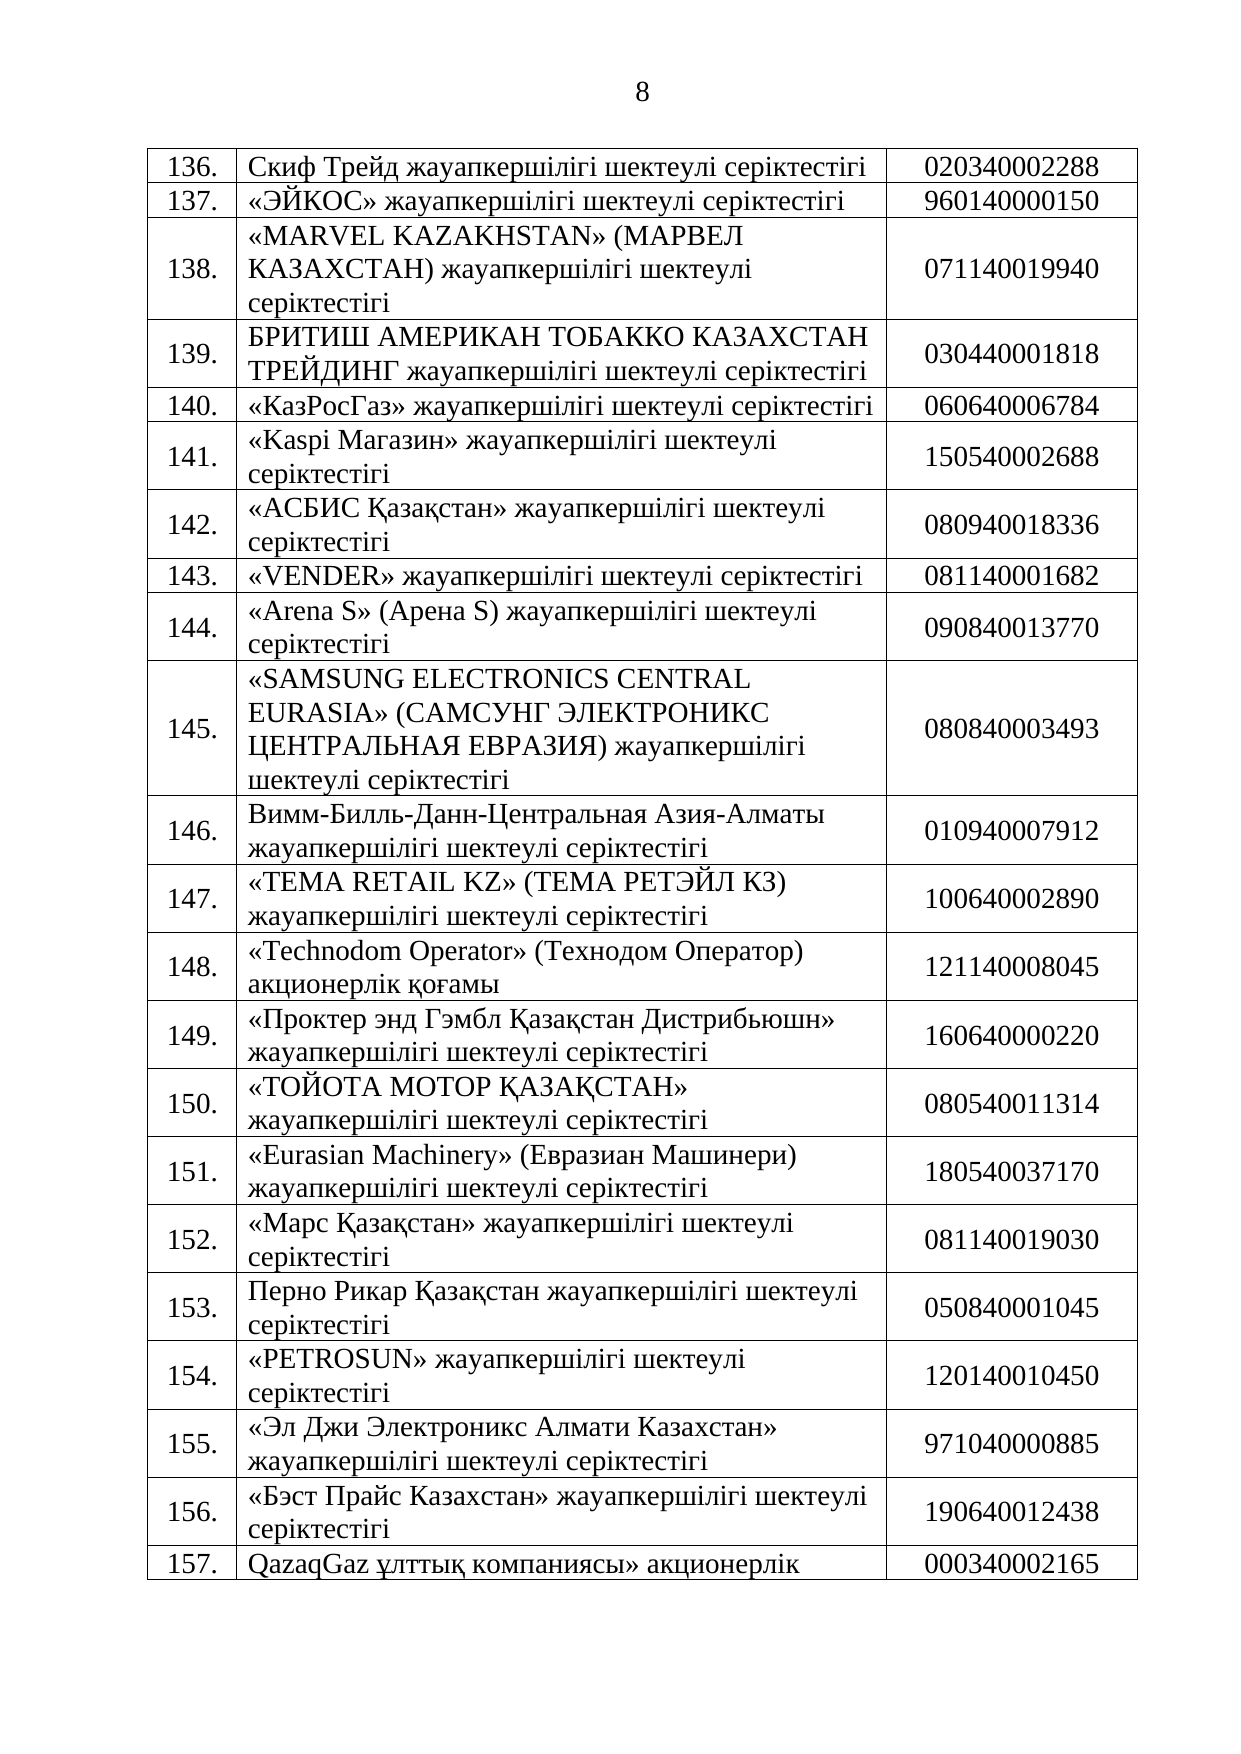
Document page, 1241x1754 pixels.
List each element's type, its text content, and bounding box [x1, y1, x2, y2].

table_cell 148. [148, 933, 236, 1000]
table_cell 152. [148, 1205, 236, 1272]
table_cell «ЭЙКОС» жауапкершілігі шектеулі серіктестігі [237, 183, 886, 217]
table_cell «SAMSUNG ELECTRONICS CENTRAL EURASIA» (САМСУНГ ЭЛЕКТРОНИКС ЦЕНТРАЛЬНАЯ ЕВРАЗИЯ) жауапкершілігі шектеулі серіктестігі [237, 661, 886, 795]
table_cell 081140001682 [887, 559, 1137, 592]
table_cell 120140010450 [887, 1341, 1137, 1408]
table_cell «VENDER» жауапкершілігі шектеулі серіктестігі [237, 559, 886, 592]
table_cell «Arena S» (Арена S) жауапкершілігі шектеулі серіктестігі [237, 593, 886, 660]
table_cell 071140019940 [887, 218, 1137, 318]
table_cell «КазРосГаз» жауапкершілігі шектеулі серіктестігі [237, 388, 886, 421]
table_cell 137. [148, 183, 236, 217]
table_cell 139. [148, 320, 236, 387]
table_cell Скиф Трейд жауапкершілігі шектеулі серіктестігі [237, 149, 886, 182]
table_cell 100640002890 [887, 865, 1137, 932]
table_cell 157. [148, 1546, 236, 1579]
table_cell 136. [148, 149, 236, 182]
table_cell «Эл Джи Электроникс Алмати Казахстан» жауапкершілігі шектеулі серіктестігі [237, 1410, 886, 1477]
table_cell 080840003493 [887, 661, 1137, 795]
table_cell 143. [148, 559, 236, 592]
table_cell 081140019030 [887, 1205, 1137, 1272]
table_cell 050840001045 [887, 1273, 1137, 1340]
table_cell 121140008045 [887, 933, 1137, 1000]
table_cell 145. [148, 661, 236, 795]
table_cell 150540002688 [887, 422, 1137, 489]
table_cell 010940007912 [887, 796, 1137, 863]
table_cell «АСБИС Қазақстан» жауапкершілігі шектеулі серіктестігі [237, 490, 886, 557]
table_cell 141. [148, 422, 236, 489]
table_cell 140. [148, 388, 236, 421]
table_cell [237, 1546, 886, 1579]
table_cell «Бэст Прайс Казахстан» жауапкершілігі шектеулі серіктестігі [237, 1478, 886, 1545]
table_cell 153. [148, 1273, 236, 1340]
table_cell 090840013770 [887, 593, 1137, 660]
table_cell 960140000150 [887, 183, 1137, 217]
table_cell 146. [148, 796, 236, 863]
table_cell Вимм-Билль-Данн-Центральная Азия-Алматы жауапкершілігі шектеулі серіктестігі [237, 796, 886, 863]
table_cell 080940018336 [887, 490, 1137, 557]
table_cell «ТОЙОТА МОТОР ҚАЗАҚСТАН» жауапкершілігі шектеулі серіктестігі [237, 1069, 886, 1136]
table_cell «Kaspi Магазин» жауапкершілігі шектеулі серіктестігі [237, 422, 886, 489]
table_cell 149. [148, 1001, 236, 1068]
table_cell «Technodom Operator» (Технодом Оператор) акционерлік қоғамы [237, 933, 886, 1000]
table_cell «PETROSUN» жауапкершілігі шектеулі серіктестігі [237, 1341, 886, 1408]
table_cell 138. [148, 218, 236, 318]
table_cell «Проктер энд Гэмбл Қазақстан Дистрибьюшн» жауапкершілігі шектеулі серіктестігі [237, 1001, 886, 1068]
table_cell 144. [148, 593, 236, 660]
table_cell 155. [148, 1410, 236, 1477]
table_cell «MARVEL KAZAKHSTAN» (МАРВЕЛ КАЗАХСТАН) жауапкершілігі шектеулі серіктестігі [237, 218, 886, 318]
table_cell 150. [148, 1069, 236, 1136]
table_cell 142. [148, 490, 236, 557]
table_cell 180540037170 [887, 1137, 1137, 1204]
table_cell 020340002288 [887, 149, 1137, 182]
table_cell 147. [148, 865, 236, 932]
table_cell 190640012438 [887, 1478, 1137, 1545]
table_cell 080540011314 [887, 1069, 1137, 1136]
table_cell 154. [148, 1341, 236, 1408]
table_cell БРИТИШ АМЕРИКАН ТОБАККО КАЗАХСТАН ТРЕЙДИНГ жауапкершілігі шектеулі серіктестігі [237, 320, 886, 387]
table_cell «Марс Қазақстан» жауапкершілігі шектеулі серіктестігі [237, 1205, 886, 1272]
table_cell «TEMA RETAIL KZ» (ТЕМА РЕТЭЙЛ КЗ) жауапкершілігі шектеулі серіктестігі [237, 865, 886, 932]
table_cell 030440001818 [887, 320, 1137, 387]
table_cell 156. [148, 1478, 236, 1545]
table_cell 971040000885 [887, 1410, 1137, 1477]
table_cell 060640006784 [887, 388, 1137, 421]
table_cell Перно Рикар Қазақстан жауапкершілігі шектеулі серіктестігі [237, 1273, 886, 1340]
table_cell 151. [148, 1137, 236, 1204]
table_cell 160640000220 [887, 1001, 1137, 1068]
table_cell «Eurasian Machinery» (Евразиан Машинери) жауапкершілігі шектеулі серіктестігі [237, 1137, 886, 1204]
table_cell 000340002165 [887, 1546, 1137, 1579]
